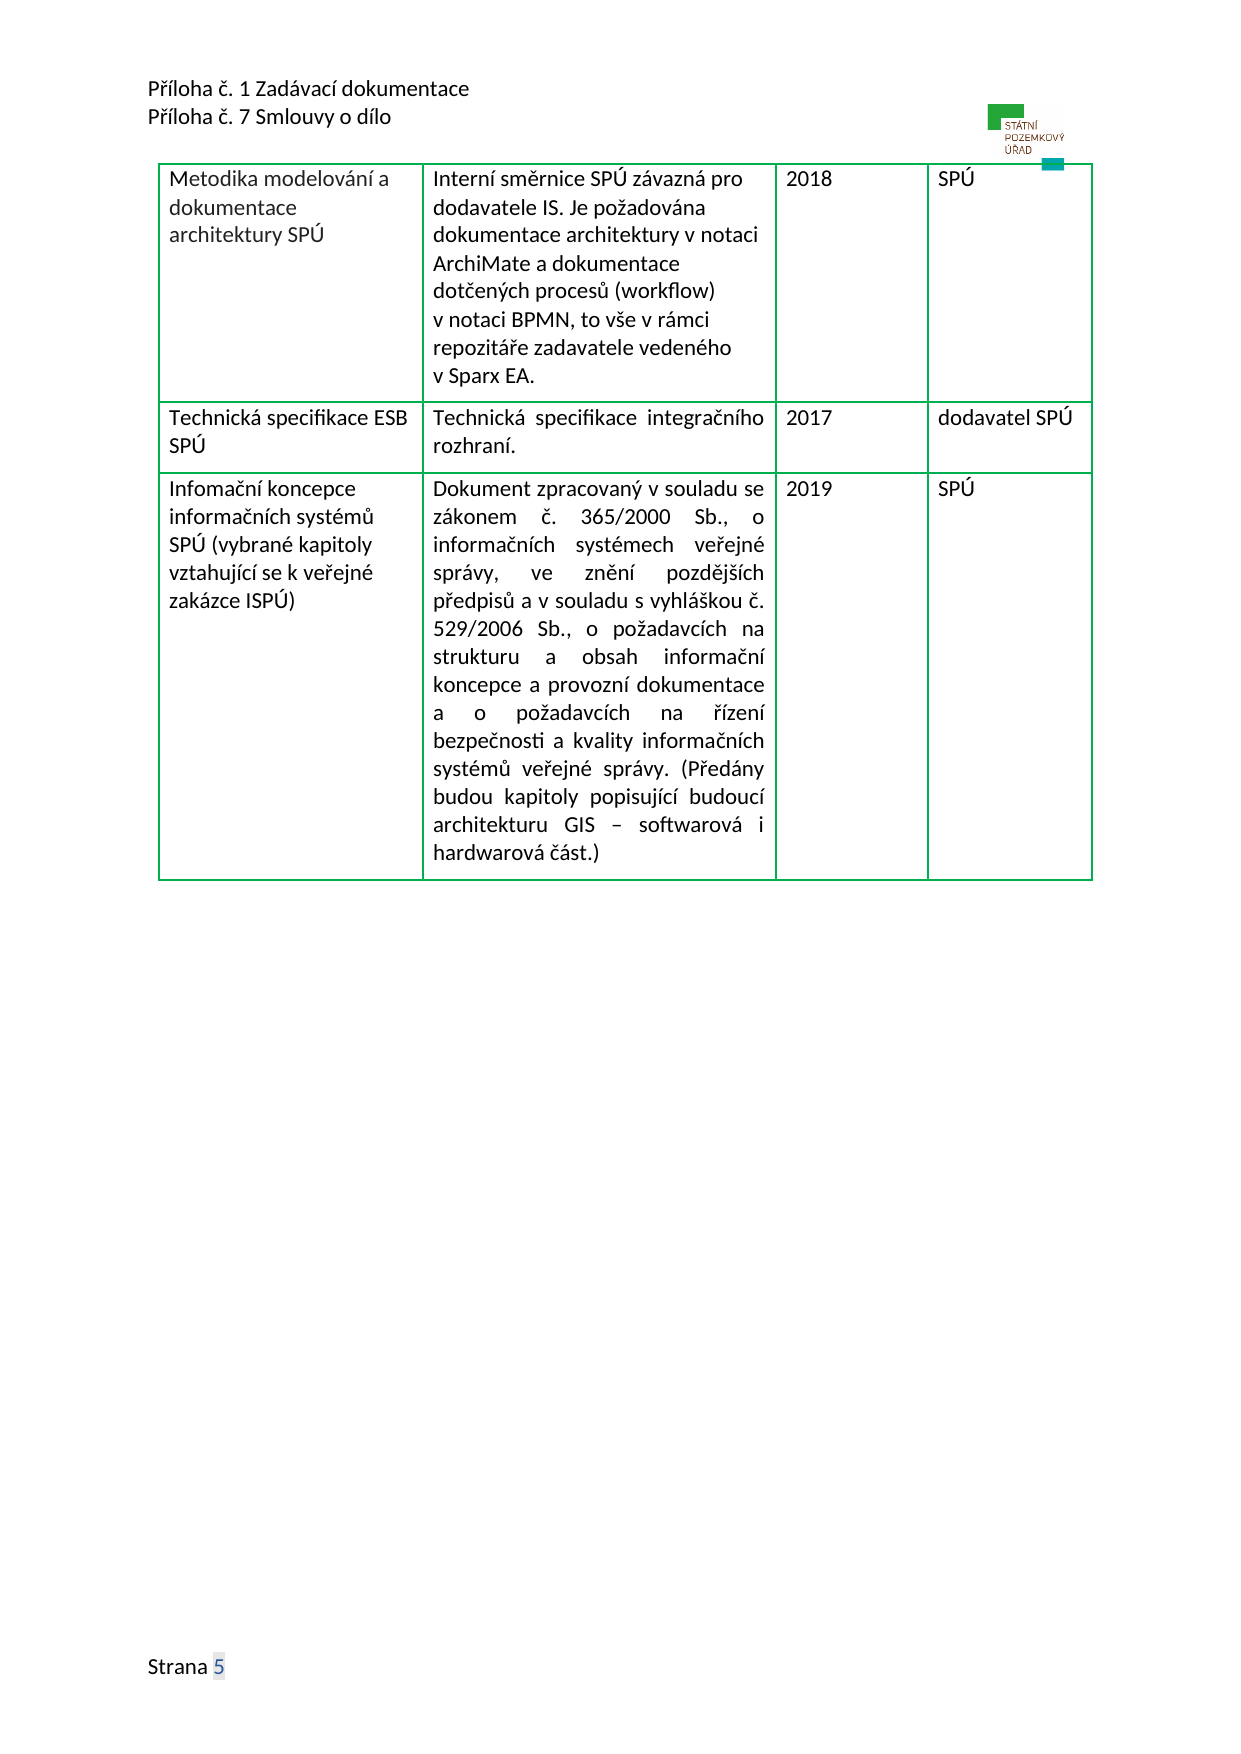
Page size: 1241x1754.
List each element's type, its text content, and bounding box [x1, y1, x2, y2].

table_cell dodavatel SPÚ [929, 403, 1091, 472]
table_cell SPÚ [929, 165, 1091, 401]
table_cell 2017 [777, 403, 927, 472]
table_cell Technická specifikace ESB SPÚ [160, 403, 422, 472]
picture [987, 103, 1065, 163]
table_cell SPÚ [929, 474, 1091, 879]
table_cell Technická specifikace integračního rozhraní. [424, 403, 775, 472]
table_cell Dokument zpracovaný v souladu se zákonem č. 365/2000 Sb., o informačních systémech veřejné správy, ve znění pozdějších předpisů a v souladu s vyhláškou č. 529/2006 Sb., o požadavcích na strukturu a obsah informační koncepce a provozní dokumentace a o požadavcích na řízení bezpečnosti a kvality informačních systémů veřejné správy. (Předány budou kapitoly popisující budoucí architekturu GIS – softwarová i hardwarová část.) [424, 474, 775, 879]
table_cell 2018 [777, 165, 927, 401]
table_cell Infomační koncepce informačních systémů SPÚ (vybrané kapitoly vztahující se k veřejné zakázce ISPÚ) [160, 474, 422, 879]
table_cell Interní směrnice SPÚ závazná pro dodavatele IS. Je požadována dokumentace architektury v notaci ArchiMate a dokumentace dotčených procesů (workflow) v notaci BPMN, to vše v rámci repozitáře zadavatele vedeného v Sparx EA. [424, 165, 775, 401]
table_cell Metodika modelování a dokumentace architektury SPÚ [160, 165, 422, 401]
table_cell 2019 [777, 474, 927, 879]
